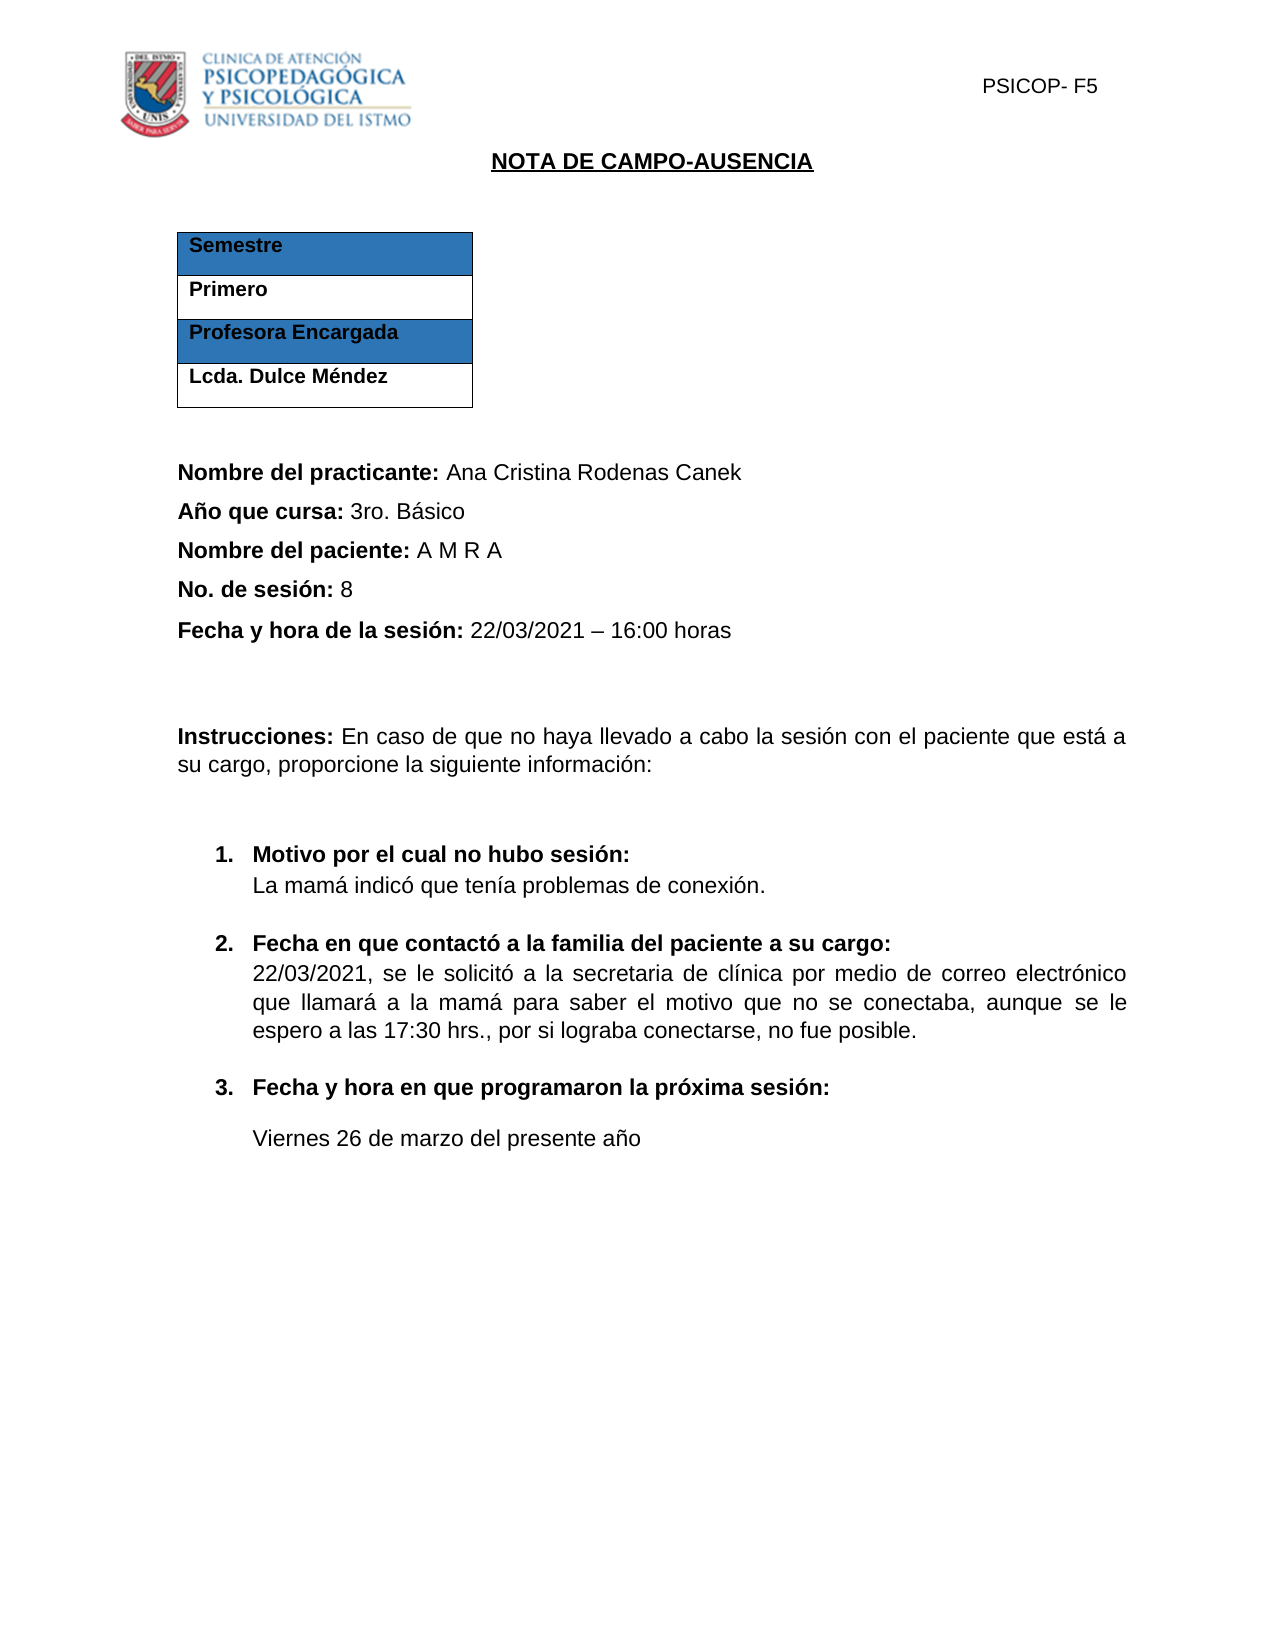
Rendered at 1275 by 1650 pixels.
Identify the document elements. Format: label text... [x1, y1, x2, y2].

text No. de sesión: 8 [177, 576, 1127, 602]
text Año que cursa: 3ro. Básico [177, 498, 1127, 524]
table_cell Lcda. Dulce Méndez [178, 364, 472, 407]
picture [65, 20, 437, 148]
text Fecha y hora de la sesión: 22/03/2021 – 16:00 horas [177, 617, 1127, 643]
table_cell Primero [178, 276, 472, 319]
table_cell Profesora Encargada [178, 320, 472, 363]
text Viernes 26 de marzo del presente año [252, 1125, 1127, 1152]
text Nombre del practicante: Ana Cristina Rodenas Canek [177, 459, 1127, 485]
text La mamá indicó que tenía problemas de conexión. [252, 872, 1127, 898]
list Motivo por el cual no hubo sesión: [215, 841, 1127, 868]
list Fecha y hora en que programaron la próxima sesión: [215, 1074, 1127, 1101]
text 22/03/2021, se le solicitó a la secretaria de clínica por medio de correo electrónico que llamará a la mamá para saber el motivo que no se conectaba, aunque se le espero a las 17:30 hrs., por si lograba conectarse, no fue posible. [252, 960, 1127, 1044]
table_header Semestre [178, 233, 472, 275]
text Instrucciones: En caso de que no haya llevado a cabo la sesión con el paciente que está a su cargo, proporcione la siguiente información: [177, 723, 1127, 777]
text Nombre del paciente: A M R A [177, 537, 1127, 563]
text NOTA DE CAMPO-AUSENCIA [177, 148, 1127, 174]
list Fecha en que contactó a la familia del paciente a su cargo: [215, 930, 1127, 957]
